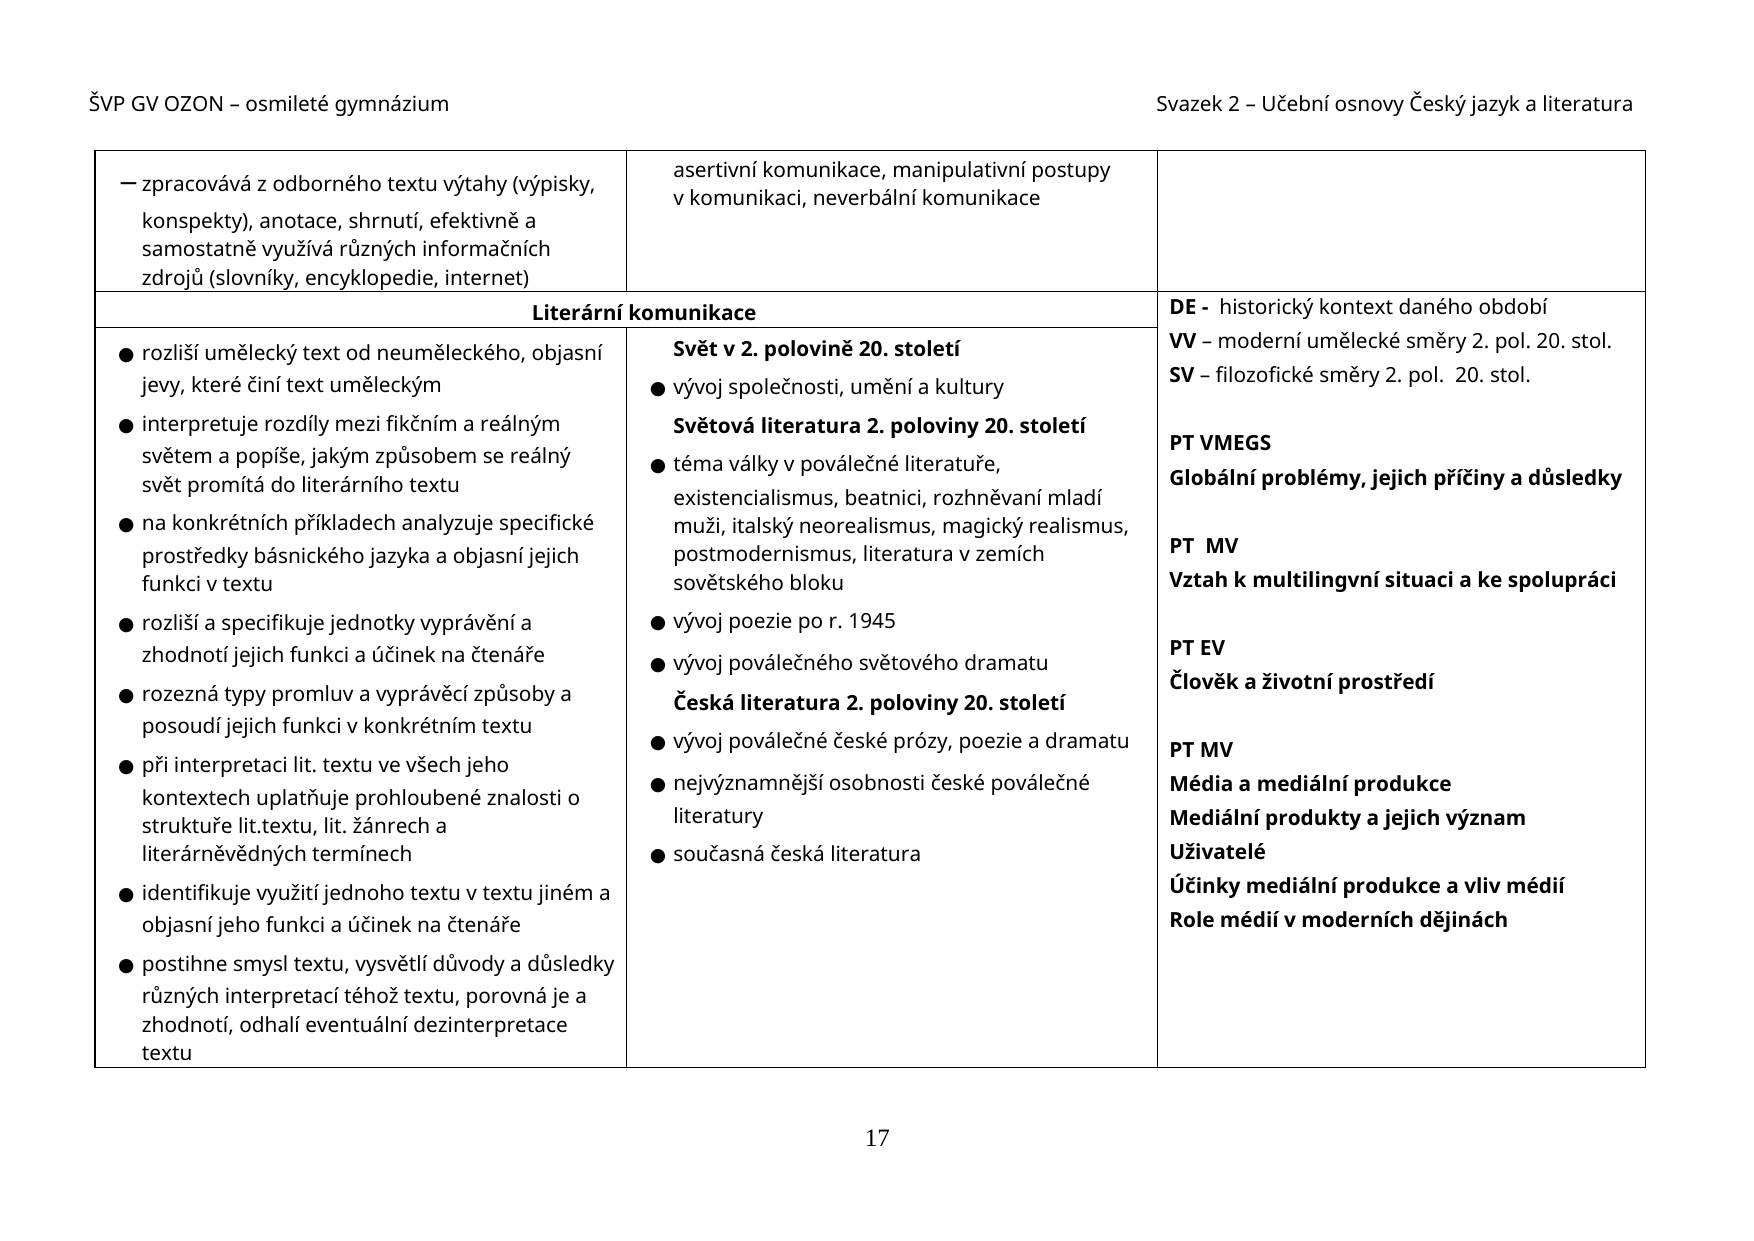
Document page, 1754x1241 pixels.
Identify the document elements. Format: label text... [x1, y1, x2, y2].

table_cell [96, 328, 626, 1067]
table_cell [96, 151, 626, 291]
table_cell Literární komunikace [96, 292, 1157, 327]
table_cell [627, 328, 1157, 1067]
table_cell DE - historický kontext daného období VV – moderní umělecké směry 2. pol. 20. stol. SV – filozofické směry 2. pol. 20. stol. PT VMEGS Globální problémy, jejich příčiny a důsledky PT MV Vztah k multilingvní situaci a ke spolupráci PT EV Člověk a životní prostředí PT MV Média a mediální produkce Mediální produkty a jejich význam Uživatelé Účinky mediální produkce a vliv médií Role médií v moderních dějinách [1158, 292, 1645, 1067]
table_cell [627, 151, 1157, 291]
